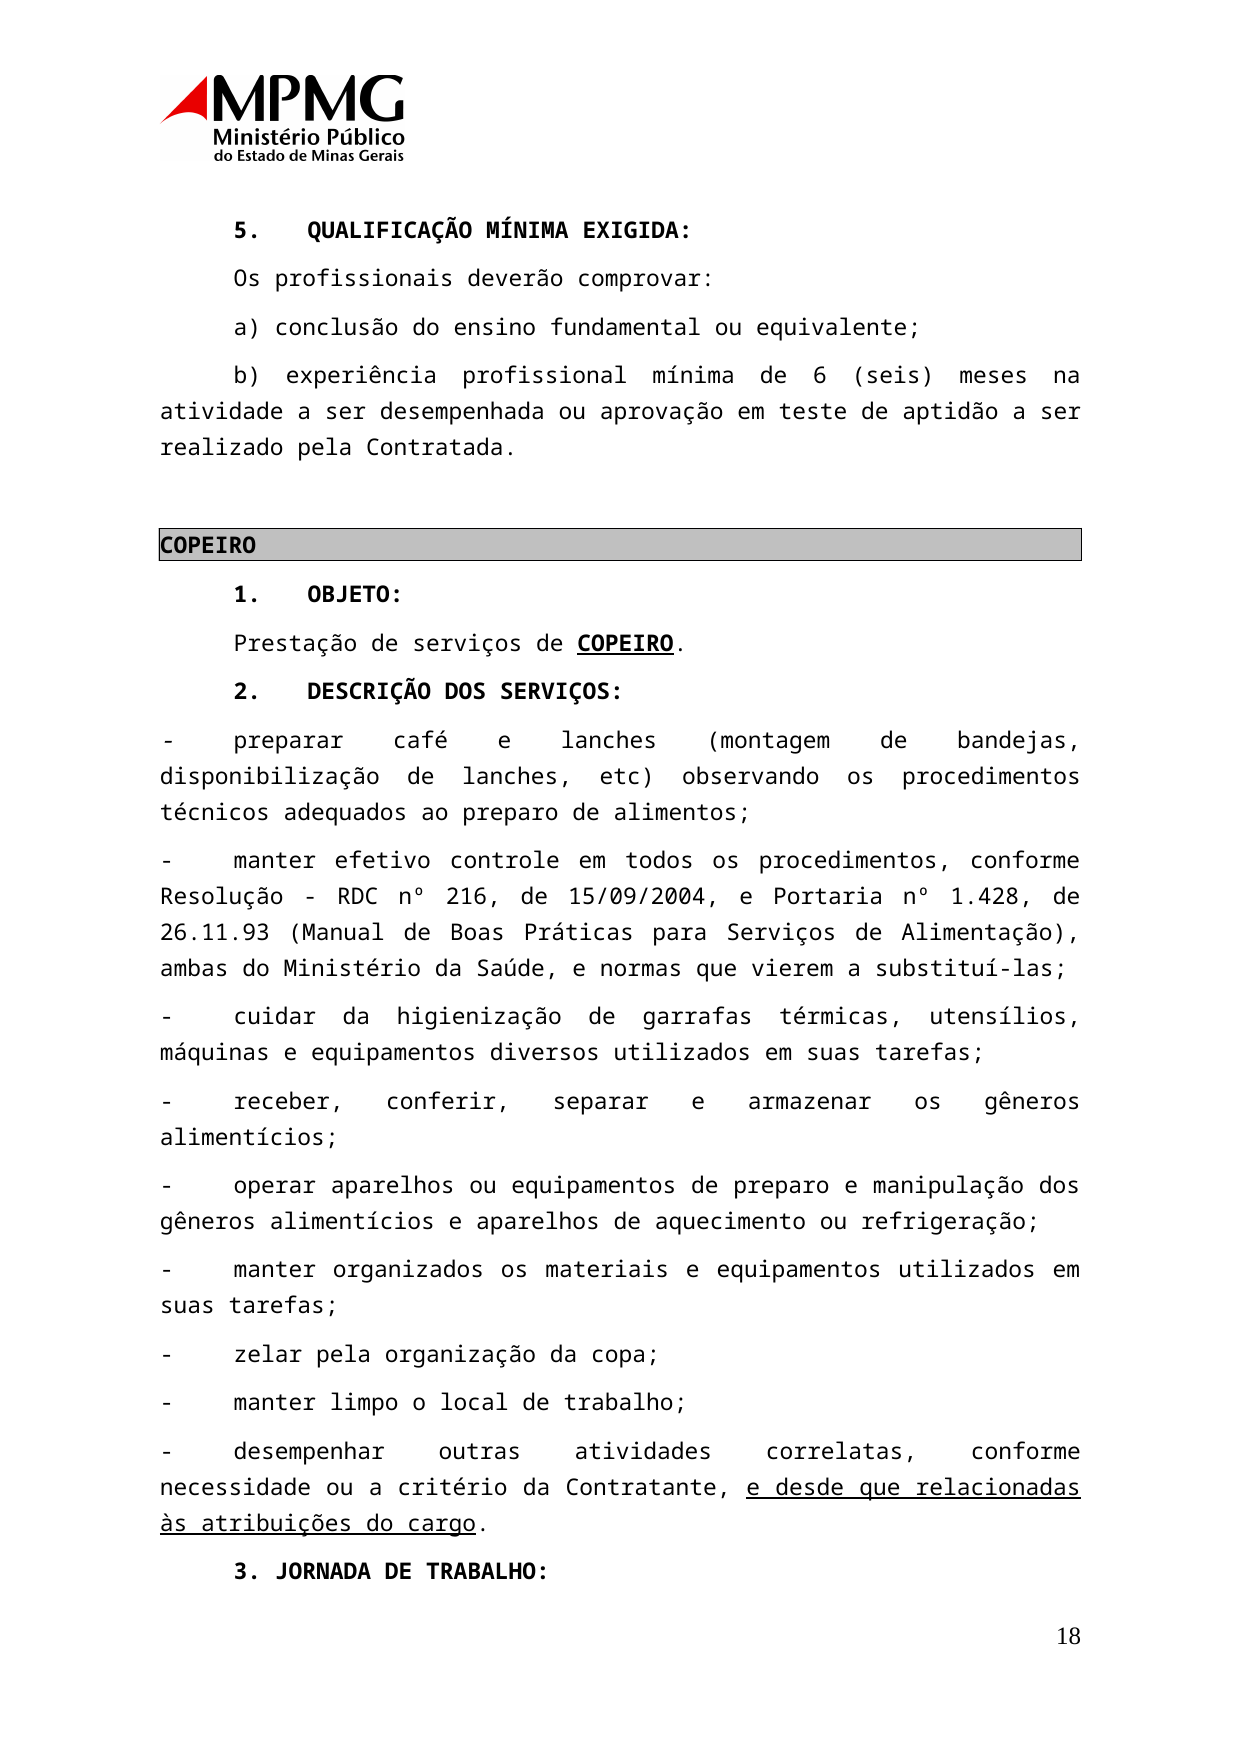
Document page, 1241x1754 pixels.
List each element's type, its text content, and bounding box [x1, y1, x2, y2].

text 5. QUALIFICAÇÃO MÍNIMA EXIGIDA: [159, 214, 1081, 245]
text - desempenhar outras atividades correlatas, conforme necessidade ou a critério da Contratante, e desde que relacionadas às atribuições do cargo. [159, 1435, 1081, 1538]
text - preparar café e lanches (montagem de bandejas, disponibilização de lanches, etc) observando os procedimentos técnicos adequados ao preparo de alimentos; [159, 724, 1081, 827]
text COPEIRO [160, 529, 1081, 560]
text 3. JORNADA DE TRABALHO: [159, 1555, 1081, 1586]
text - manter limpo o local de trabalho; [159, 1386, 1081, 1417]
text Prestação de serviços de COPEIRO. [159, 627, 1081, 658]
text 1. OBJETO: [159, 578, 1081, 610]
text - zelar pela organização da copa; [159, 1338, 1081, 1369]
text a) conclusão do ensino fundamental ou equivalente; [159, 311, 1081, 342]
text - operar aparelhos ou equipamentos de preparo e manipulação dos gêneros alimentícios e aparelhos de aquecimento ou refrigeração; [159, 1169, 1081, 1236]
text Os profissionais deverão comprovar: [159, 262, 1081, 293]
text - cuidar da higienização de garrafas térmicas, utensílios, máquinas e equipamentos diversos utilizados em suas tarefas; [159, 1000, 1081, 1067]
picture [159, 75, 405, 161]
text - manter efetivo controle em todos os procedimentos, conforme Resolução - RDC nº 216, de 15/09/2004, e Portaria nº 1.428, de 26.11.93 (Manual de Boas Práticas para Serviços de Alimentação), ambas do Ministério da Saúde, e normas que vierem a substituí-las; [159, 844, 1081, 983]
text b) experiência profissional mínima de 6 (seis) meses na atividade a ser desempenhada ou aprovação em teste de aptidão a ser realizado pela Contratada. [159, 359, 1081, 462]
text 2. DESCRIÇÃO DOS SERVIÇOS: [159, 675, 1081, 707]
text - receber, conferir, separar e armazenar os gêneros alimentícios; [159, 1085, 1081, 1152]
text - manter organizados os materiais e equipamentos utilizados em suas tarefas; [159, 1253, 1081, 1321]
